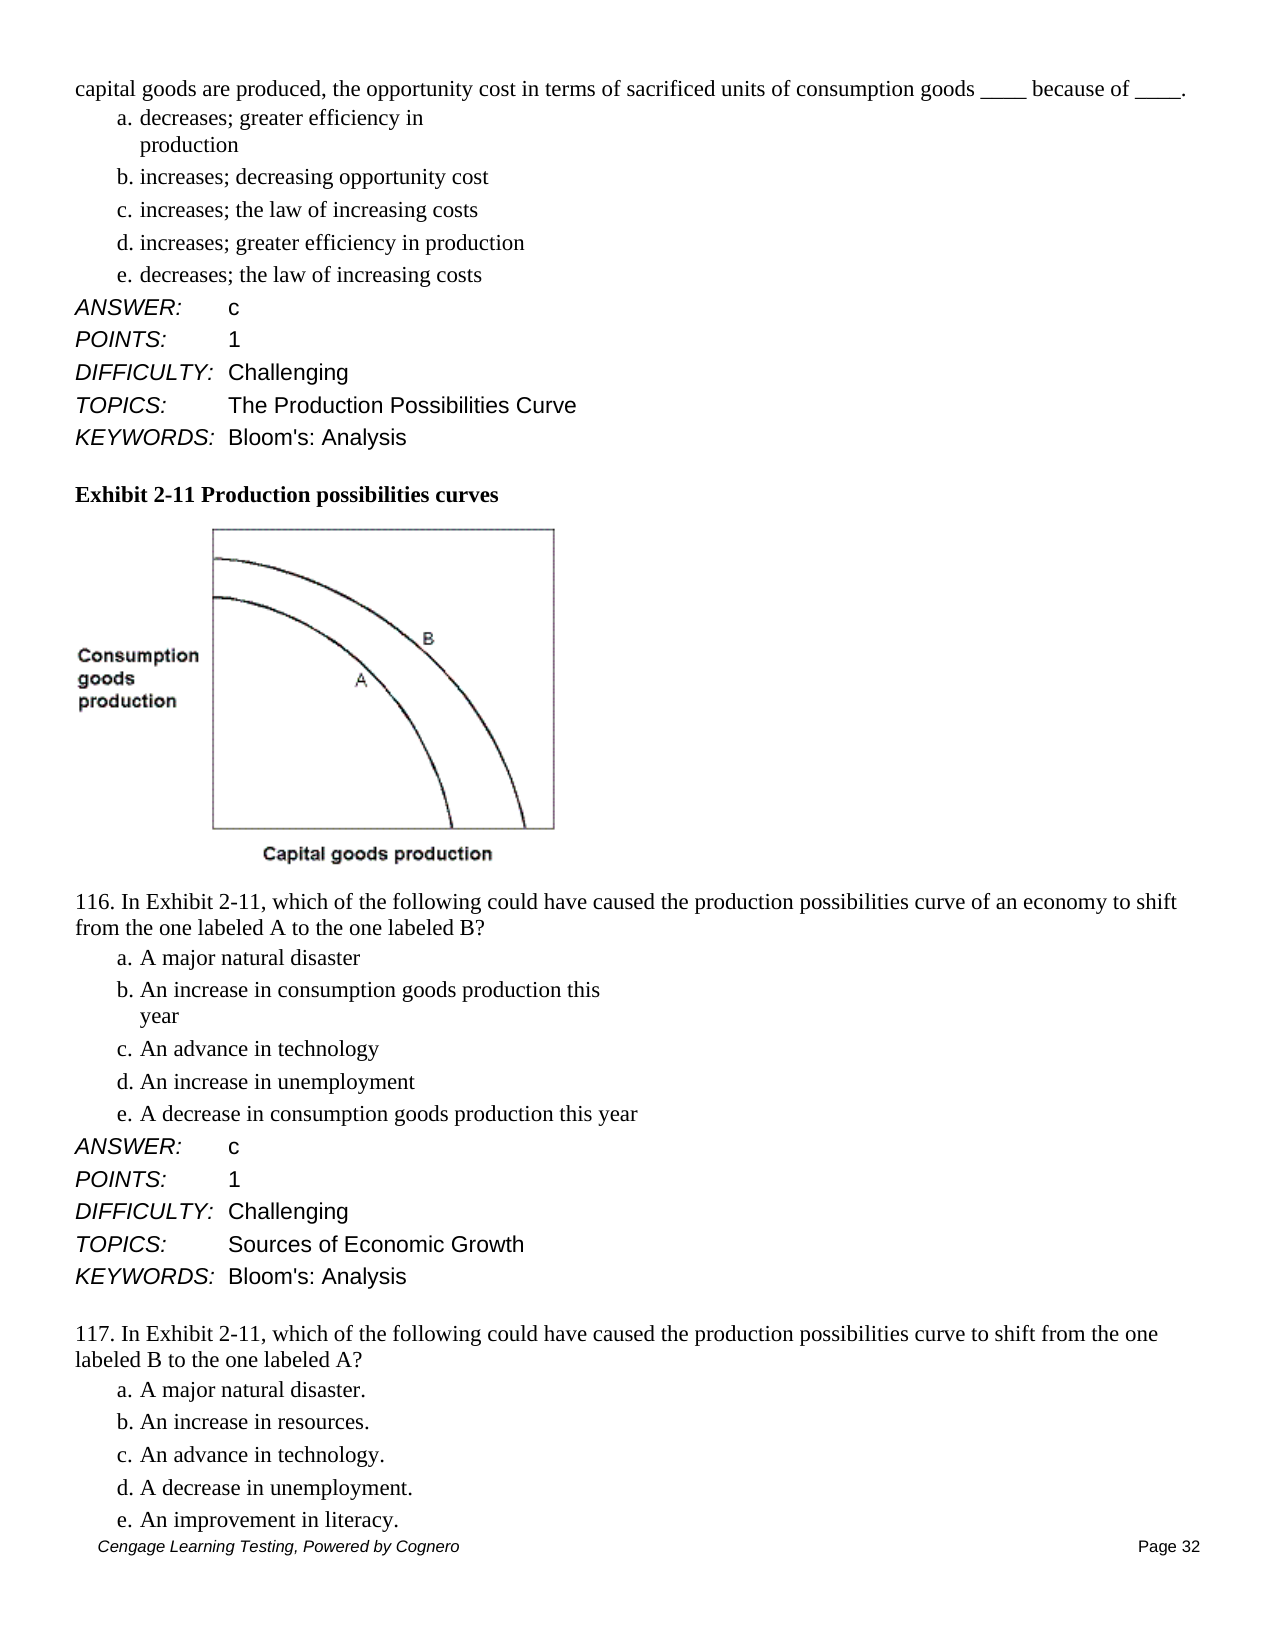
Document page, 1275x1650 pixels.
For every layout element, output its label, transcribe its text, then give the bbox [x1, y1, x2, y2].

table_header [75, 1373, 1200, 1536]
picture [75, 526, 558, 869]
table_header 115. Suppose an economy is faced with the production possibilities table shown in Exhibit 2-10. As additional units of capital goods are produced, the opportunity cost in terms of sacrificed units of consumption goods ____ because of ____. [75, 101, 1200, 454]
table_header 116. In Exhibit 2-11, which of the following could have caused the production possibilities curve of an economy to shift from the one labeled A to the one labeled B? [75, 940, 1200, 1293]
